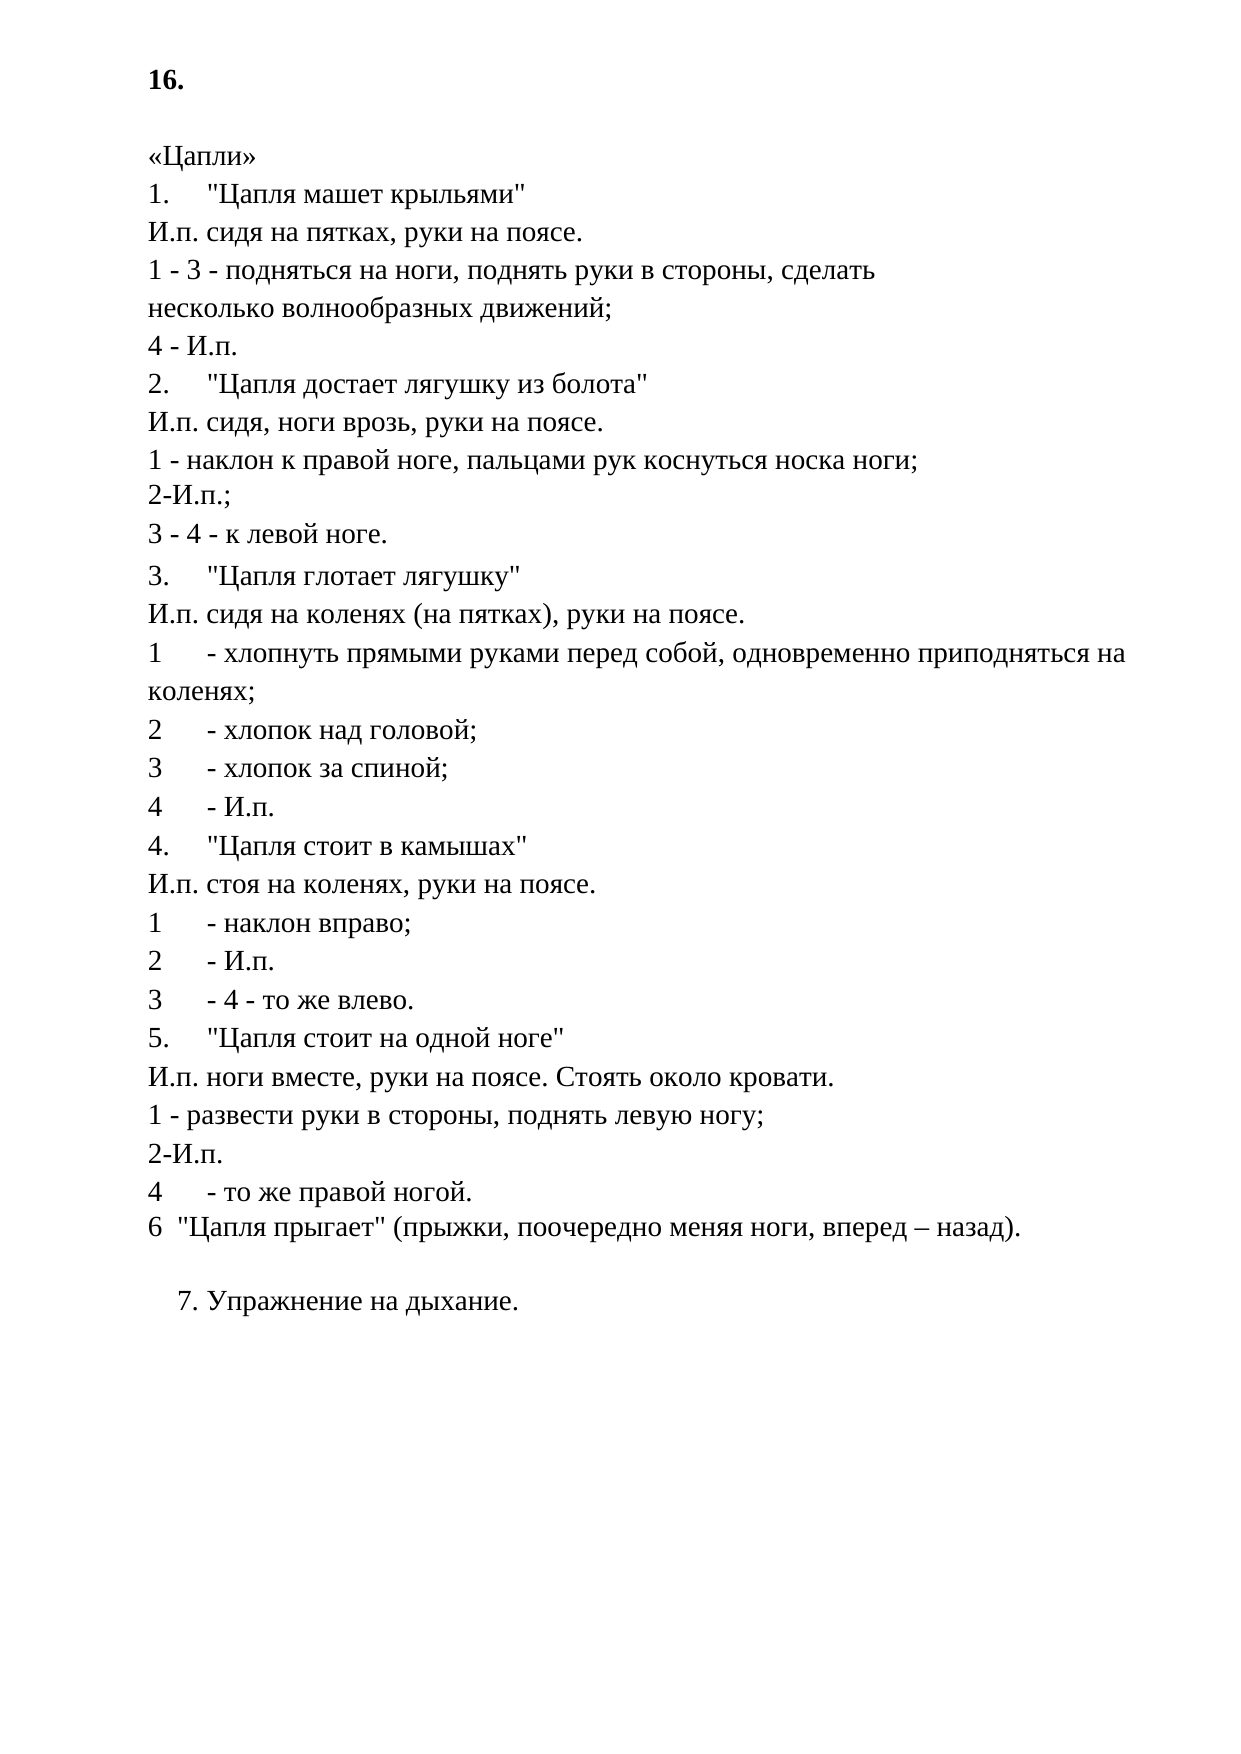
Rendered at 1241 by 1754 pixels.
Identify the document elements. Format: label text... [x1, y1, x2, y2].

text 4 - И.п. [148, 325, 1181, 363]
text 2-И.п. [148, 1132, 1181, 1171]
text 3. "Цапля глотает лягушку" [148, 554, 1181, 593]
text И.п. ноги вместе, руки на поясе. Стоять около кровати. [148, 1055, 1181, 1094]
text 1 - наклон к правой ноге, пальцами рук коснуться носка ноги; [148, 439, 1181, 477]
text И.п. стоя на коленях, руки на поясе. [148, 863, 1181, 901]
text 2. "Цапля достает лягушку из болота" И.п. сидя, ноги врозь, руки на поясе. [148, 363, 861, 439]
list - хлопок за спиной; [148, 747, 1181, 786]
text несколько волнообразных движений; [148, 287, 1181, 325]
list - И.п. [148, 786, 1181, 824]
list - хлопнуть прямыми руками перед собой, одновременно приподняться на коленях; [148, 631, 1181, 708]
text 4. "Цапля стоит в камышах" [148, 824, 1181, 863]
text 1 - 3 - подняться на ноги, поднять руки в стороны, сделать [148, 249, 1181, 287]
text 5. "Цапля стоит на одной ноге" [148, 1017, 1181, 1055]
text 3 - 4 - к левой ноге. [148, 516, 1181, 549]
text 7. Упражнение на дыхание. [148, 1248, 1181, 1326]
list - И.п. [148, 940, 1181, 978]
list - то же правой ногой. [148, 1171, 1181, 1209]
list - наклон вправо; [148, 901, 1181, 940]
text «Цапли» [148, 135, 1181, 173]
list - хлопок над головой; [148, 708, 1181, 747]
text 16. [148, 59, 1181, 97]
text И.п. сидя на коленях (на пятках), руки на поясе. [148, 593, 1181, 631]
text 1 - развести руки в стороны, поднять левую ногу; [148, 1094, 1181, 1132]
text И.п. сидя на пятках, руки на поясе. [148, 211, 1181, 249]
text 2-И.п.; [148, 477, 1181, 511]
list - 4 - то же влево. [148, 978, 1181, 1017]
text 6 "Цапля прыгает" (прыжки, поочередно меняя ноги, вперед – назад). [148, 1209, 1181, 1243]
text 1. "Цапля машет крыльями" [148, 173, 1181, 211]
